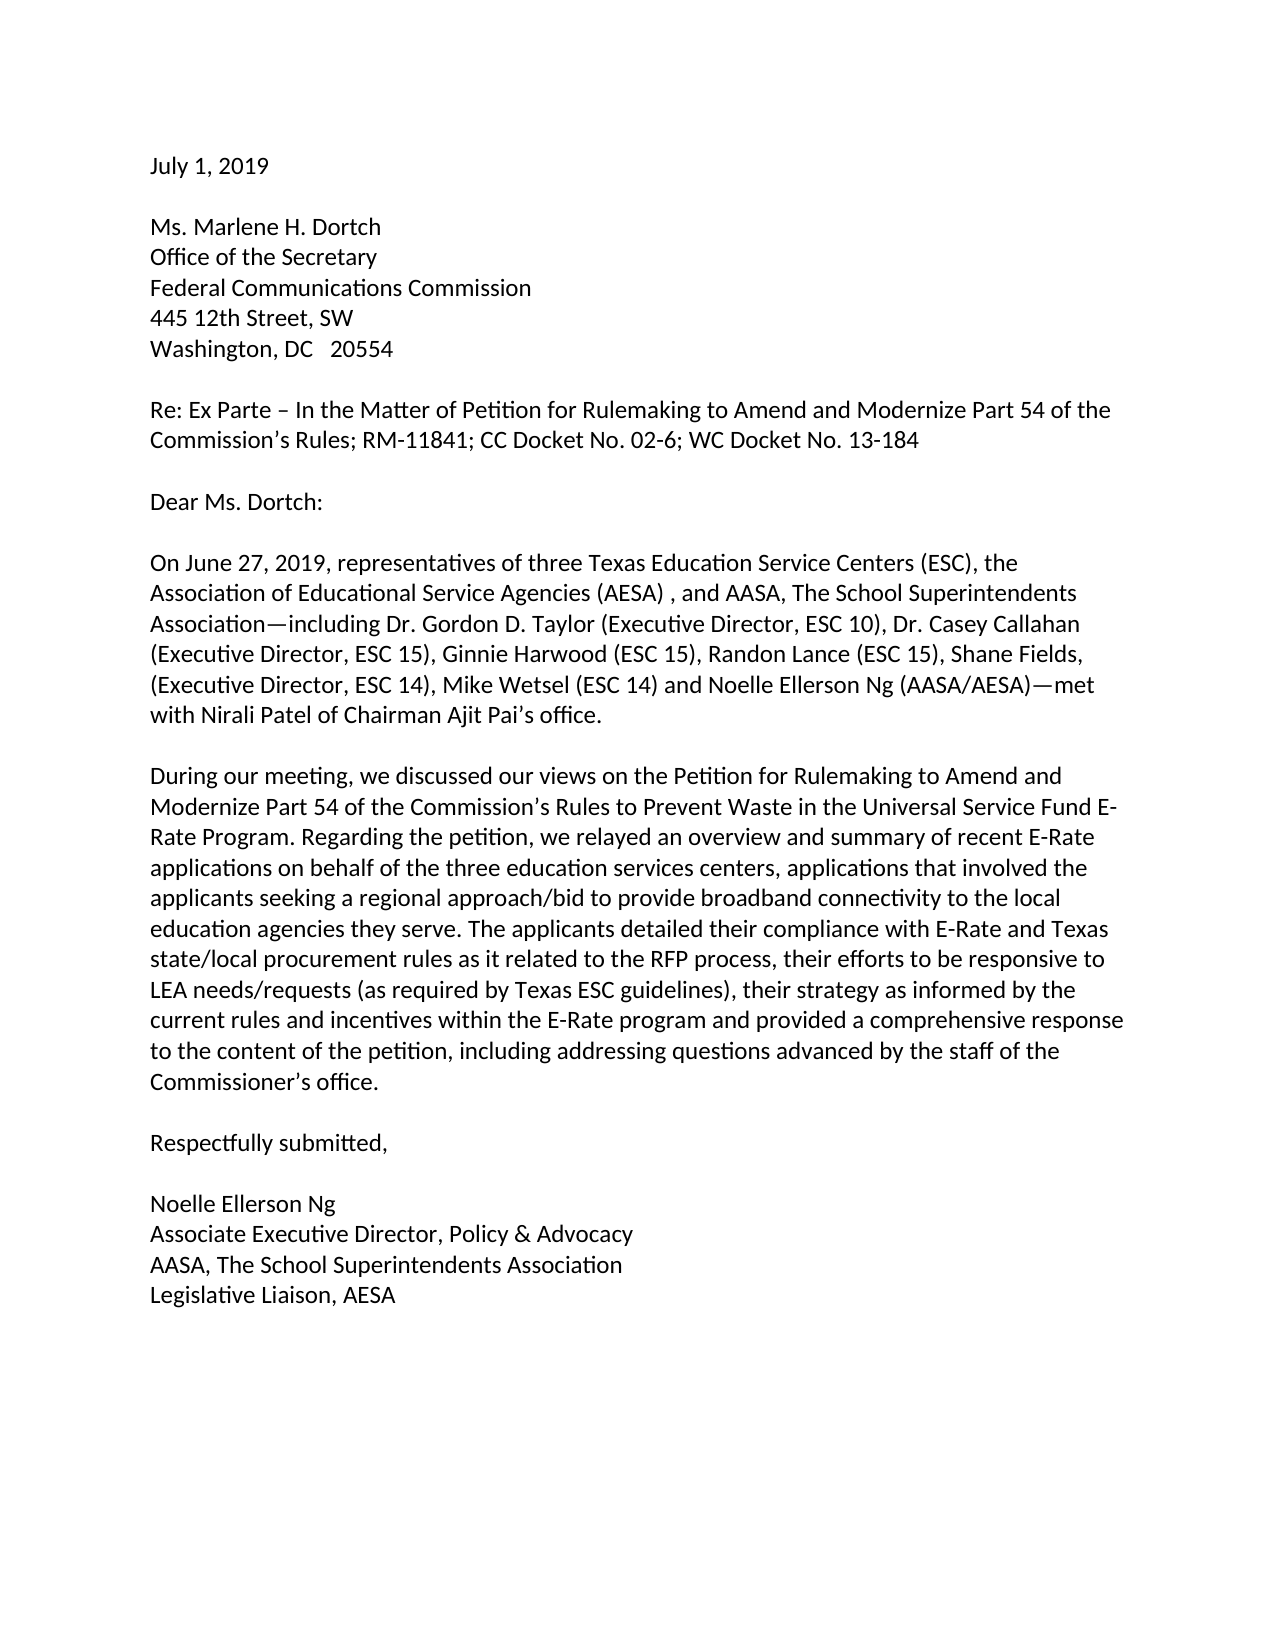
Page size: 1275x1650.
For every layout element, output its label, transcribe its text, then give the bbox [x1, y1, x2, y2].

text Federal Communications Commission [150, 272, 1125, 303]
text Associate Executive Director, Policy & Advocacy [150, 1218, 1125, 1249]
text Re: Ex Parte – In the Matter of Petition for Rulemaking to Amend and Modernize Part 54 of the Commission’s Rules; RM-11841; CC Docket No. 02-6; WC Docket No. 13-184 [150, 394, 1125, 455]
text Respectfully submitted, [150, 1127, 1125, 1157]
text On June 27, 2019, representatives of three Texas Education Service Centers (ESC), the Association of Educational Service Agencies (AESA) , and AASA, The School Superintendents Association—including Dr. Gordon D. Taylor (Executive Director, ESC 10), Dr. Casey Callahan (Executive Director, ESC 15), Ginnie Harwood (ESC 15), Randon Lance (ESC 15), Shane Fields, (Executive Director, ESC 14), Mike Wetsel (ESC 14) and Noelle Ellerson Ng (AASA/AESA)—met with Nirali Patel of Chairman Ajit Pai’s office. [150, 547, 1125, 730]
text Washington, DC 20554 [150, 333, 1125, 364]
text Noelle Ellerson Ng [150, 1188, 1125, 1218]
text AASA, The School Superintendents Association [150, 1249, 1125, 1279]
text Office of the Secretary [150, 242, 1125, 272]
text Legislative Liaison, AESA [150, 1279, 1125, 1310]
text During our meeting, we discussed our views on the Petition for Rulemaking to Amend and Modernize Part 54 of the Commission’s Rules to Prevent Waste in the Universal Service Fund E-Rate Program. Regarding the petition, we relayed an overview and summary of recent E-Rate applications on behalf of the three education services centers, applications that involved the applicants seeking a regional approach/bid to provide broadband connectivity to the local education agencies they serve. The applicants detailed their compliance with E-Rate and Texas state/local procurement rules as it related to the RFP process, their efforts to be responsive to LEA needs/requests (as required by Texas ESC guidelines), their strategy as informed by the current rules and incentives within the E-Rate program and provided a comprehensive response to the content of the petition, including addressing questions advanced by the staff of the Commissioner’s office. [150, 760, 1125, 1096]
text Ms. Marlene H. Dortch [150, 211, 1125, 242]
text July 1, 2019 [150, 150, 1125, 181]
text Dear Ms. Dortch: [150, 486, 1125, 516]
text 445 12th Street, SW [150, 303, 1125, 333]
